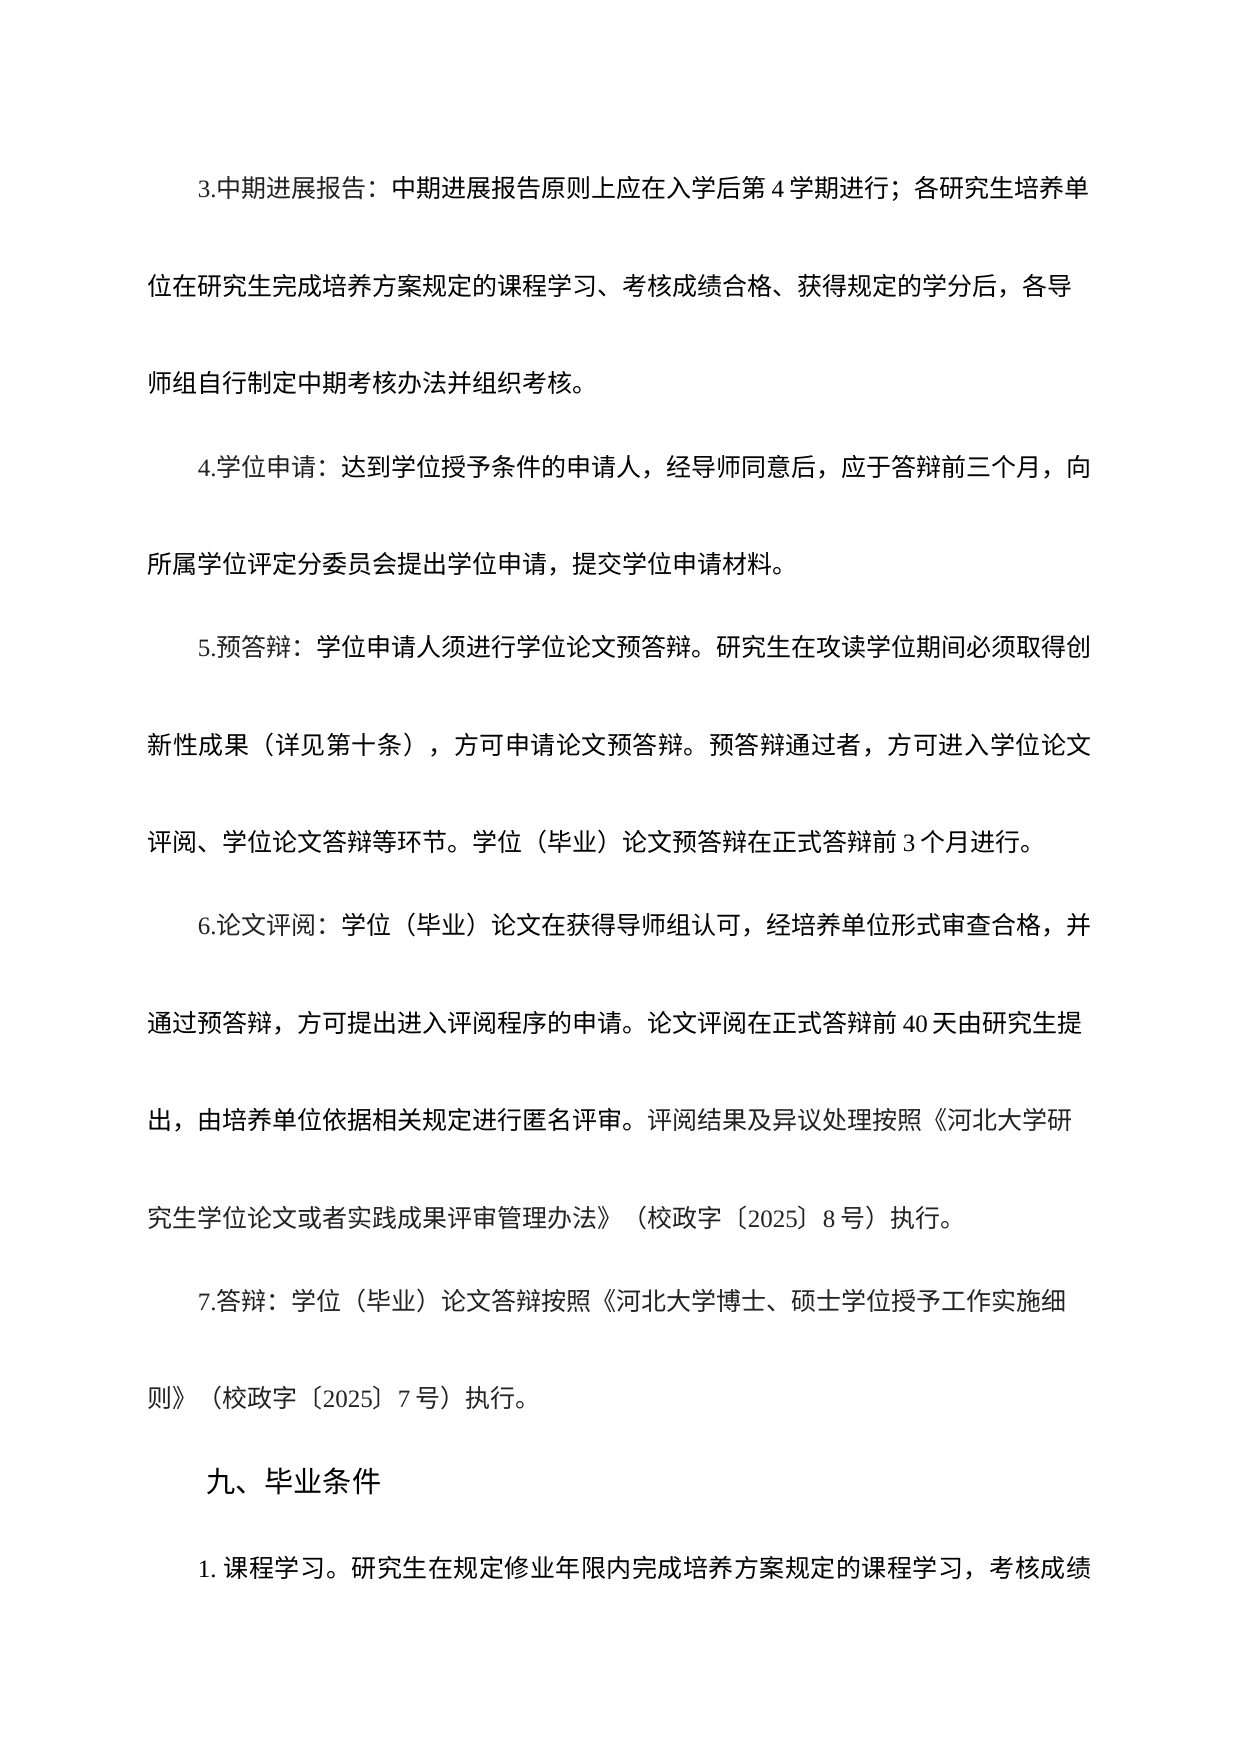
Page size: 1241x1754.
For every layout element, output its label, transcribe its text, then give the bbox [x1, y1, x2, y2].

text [148, 1534, 1092, 1599]
text 7.答辩：学位（毕业）论文答辩按照《河北大学博士、硕士学位授予工作实施细则》（校政字〔2025〕7号）执行。 [148, 1267, 1092, 1429]
text 5.预答辩：学位申请人须进行学位论文预答辩。研究生在攻读学位期间必须取得创新性成果（详见第十条），方可申请论文预答辩。预答辩通过者，方可进入学位论文评阅、学位论文答辩等环节。学位（毕业）论文预答辩在正式答辩前3个月进行。 [148, 613, 1092, 873]
text 3.中期进展报告：中期进展报告原则上应在入学后第4学期进行；各研究生培养单位在研究生完成培养方案规定的课程学习、考核成绩合格、获得规定的学分后，各导师组自行制定中期考核办法并组织考核。 [148, 154, 1092, 414]
text 4.学位申请：达到学位授予条件的申请人，经导师同意后，应于答辩前三个月，向所属学位评定分委员会提出学位申请，提交学位申请材料。 [148, 433, 1092, 595]
text 九、毕业条件 [148, 1448, 1092, 1513]
text 6.论文评阅：学位（毕业）论文在获得导师组认可，经培养单位形式审查合格，并通过预答辩，方可提出进入评阅程序的申请。论文评阅在正式答辩前40天由研究生提出，由培养单位依据相关规定进行匿名评审。评阅结果及异议处理按照《河北大学研究生学位论文或者实践成果评审管理办法》（校政字〔2025〕8号）执行。 [148, 891, 1092, 1249]
